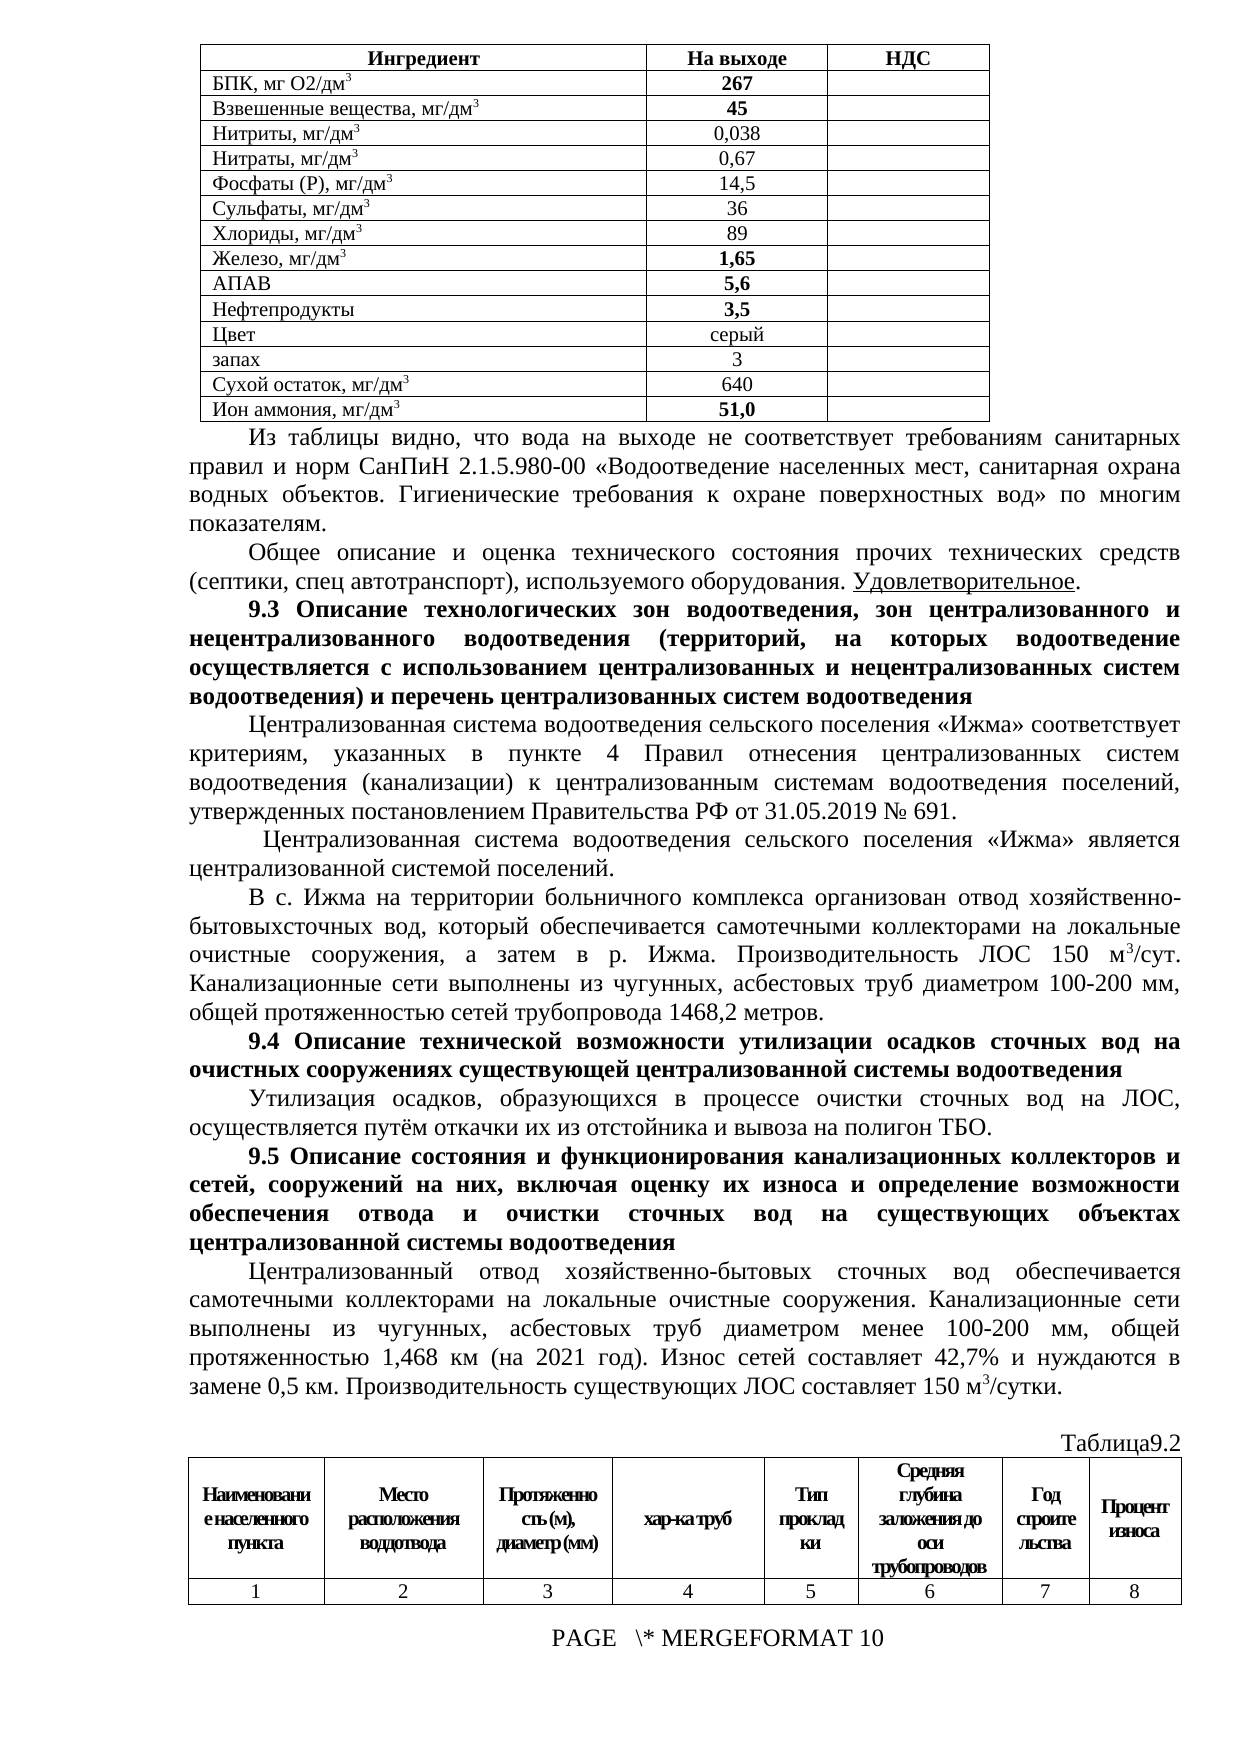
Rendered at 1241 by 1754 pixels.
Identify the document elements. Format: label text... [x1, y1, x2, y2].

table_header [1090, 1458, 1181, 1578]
text Из таблицы видно, что вода на выходе не соответствует требованиям санитарных правил и норм СанПиН 2.1.5.980-00 «Водоотведение населенных мест, санитарная охрана водных объектов. Гигиенические требования к охране поверхностных вод» по многим показателям. [189, 422, 1181, 537]
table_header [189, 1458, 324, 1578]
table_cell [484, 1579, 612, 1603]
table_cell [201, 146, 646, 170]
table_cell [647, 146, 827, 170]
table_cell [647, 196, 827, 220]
text 9.3 Описание технологических зон водоотведения, зон централизованного и нецентрализованного водоотведения (территорий, на которых водоотведение осуществляется с использованием централизованных и нецентрализованных систем водоотведения) и перечень централизованных систем водоотведения [189, 594, 1181, 709]
text Таблица9.2 [189, 1428, 1181, 1457]
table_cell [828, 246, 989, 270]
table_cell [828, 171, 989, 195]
text Централизованный отвод хозяйственно-бытовых сточных вод обеспечивается самотечными коллекторами на локальные очистные сооружения. Канализационные сети выполнены из чугунных, асбестовых труб диаметром менее 100-200 мм, общей протяженностью 1,468 км (на 2021 год). Износ сетей составляет 42,7% и нуждаются в замене 0,5 км. Производительность существующих ЛОС составляет 150 м3/сутки. [189, 1256, 1181, 1399]
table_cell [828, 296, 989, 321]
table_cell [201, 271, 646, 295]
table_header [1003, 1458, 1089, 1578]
text Общее описание и оценка технического состояния прочих технических средств (септики, спец автотранспорт), используемого оборудования. Удовлетворительное. [189, 537, 1181, 594]
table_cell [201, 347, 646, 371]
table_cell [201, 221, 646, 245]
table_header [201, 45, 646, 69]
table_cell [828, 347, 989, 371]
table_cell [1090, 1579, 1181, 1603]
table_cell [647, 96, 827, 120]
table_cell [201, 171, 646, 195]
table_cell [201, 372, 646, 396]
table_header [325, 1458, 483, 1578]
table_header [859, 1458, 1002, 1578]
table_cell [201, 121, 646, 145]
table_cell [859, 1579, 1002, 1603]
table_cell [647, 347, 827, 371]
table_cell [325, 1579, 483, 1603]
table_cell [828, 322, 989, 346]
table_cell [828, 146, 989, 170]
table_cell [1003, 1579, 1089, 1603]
text Утилизация осадков, образующихся в процессе очистки сточных вод на ЛОС, осуществляется путём откачки их из отстойника и вывоза на полигон ТБО. [189, 1083, 1181, 1141]
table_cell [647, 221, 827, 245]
text 9.5 Описание состояния и функционирования канализационных коллекторов и сетей, сооружений на них, включая оценку их износа и определение возможности обеспечения отвода и очистки сточных вод на существующих объектах централизованной системы водоотведения [189, 1141, 1181, 1256]
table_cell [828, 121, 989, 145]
text Централизованная система водоотведения сельского поселения «Ижма» является централизованной системой поселений. [189, 824, 1181, 882]
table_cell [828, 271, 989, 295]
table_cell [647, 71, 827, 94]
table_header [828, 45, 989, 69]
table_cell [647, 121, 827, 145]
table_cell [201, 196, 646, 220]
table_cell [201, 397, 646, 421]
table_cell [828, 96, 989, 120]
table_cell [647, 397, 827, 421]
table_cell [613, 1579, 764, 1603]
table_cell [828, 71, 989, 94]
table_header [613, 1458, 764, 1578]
text В с. Ижма на территории больничного комплекса организован отвод хозяйственно-бытовыхсточных вод, который обеспечивается самотечными коллекторами на локальные очистные сооружения, а затем в р. Ижма. Производительность ЛОС 150 м3/сут. Канализационные сети выполнены из чугунных, асбестовых труб диаметром 100-200 мм, общей протяженностью сетей трубопровода 1468,2 метров. [189, 882, 1181, 1026]
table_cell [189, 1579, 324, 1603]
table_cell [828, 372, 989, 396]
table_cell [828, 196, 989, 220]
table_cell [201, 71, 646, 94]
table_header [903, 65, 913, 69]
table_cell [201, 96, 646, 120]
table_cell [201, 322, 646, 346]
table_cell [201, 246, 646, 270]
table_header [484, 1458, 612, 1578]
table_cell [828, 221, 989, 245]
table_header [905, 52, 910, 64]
text 9.4 Описание технической возможности утилизации осадков сточных вод на очистных сооружениях существующей централизованной системы водоотведения [189, 1026, 1181, 1083]
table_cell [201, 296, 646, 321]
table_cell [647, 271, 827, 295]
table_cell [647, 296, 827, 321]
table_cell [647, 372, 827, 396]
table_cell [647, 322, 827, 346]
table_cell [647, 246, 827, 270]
text Централизованная система водоотведения сельского поселения «Ижма» соответствует критериям, указанных в пункте 4 Правил отнесения централизованных систем водоотведения (канализации) к централизованным системам водоотведения поселений, утвержденных постановлением Правительства РФ от 31.05.2019 № 691. [189, 709, 1181, 824]
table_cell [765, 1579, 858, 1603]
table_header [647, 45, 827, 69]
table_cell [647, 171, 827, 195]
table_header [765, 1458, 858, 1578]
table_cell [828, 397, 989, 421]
